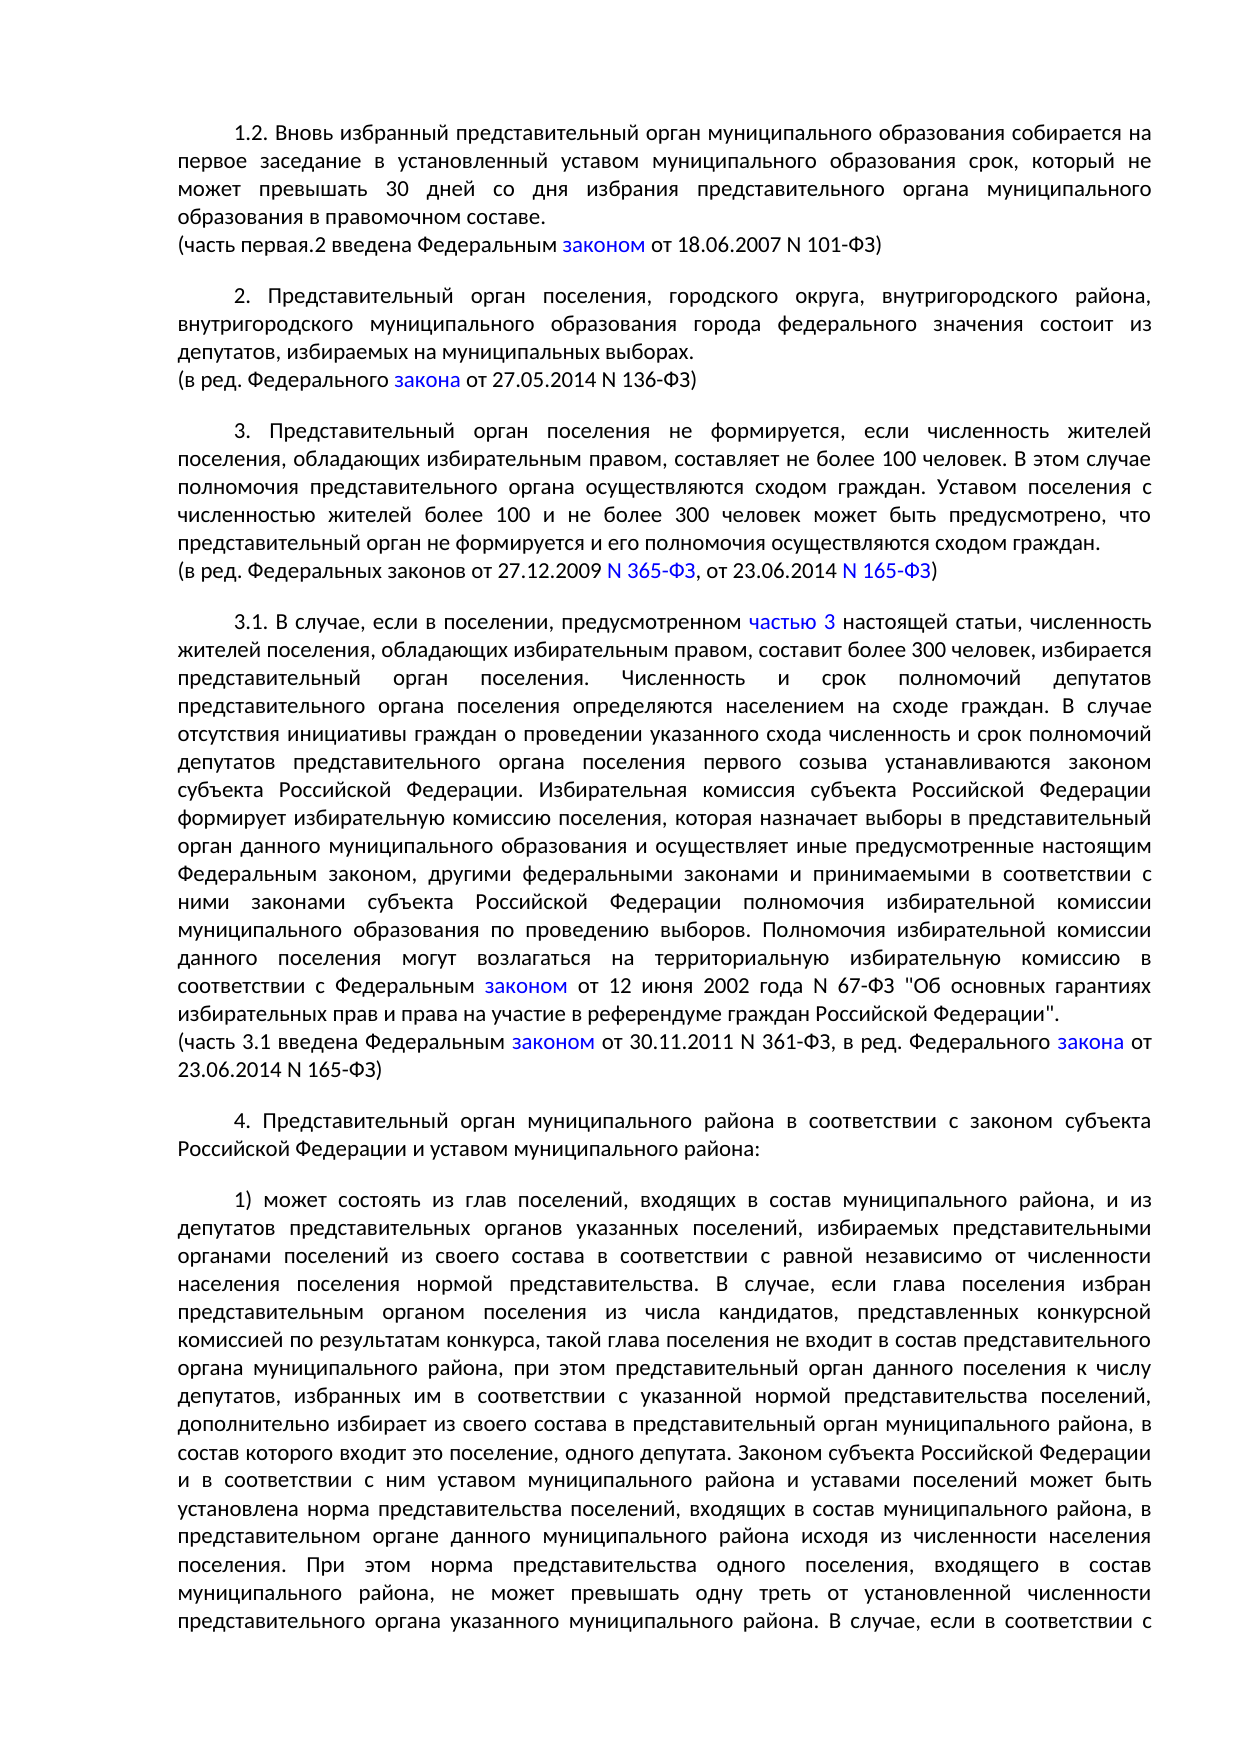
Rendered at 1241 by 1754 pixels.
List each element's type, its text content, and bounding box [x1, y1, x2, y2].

text 2. Представительный орган поселения, городского округа, внутригородского района, внутригородского муниципального образования города федерального значения состоит из депутатов, избираемых на муниципальных выборах. [177, 281, 1152, 365]
text (в ред. Федерального закона от 27.05.2014 N 136-ФЗ) [177, 365, 1152, 393]
text 4. Представительный орган муниципального района в соответствии с законом субъекта Российской Федерации и уставом муниципального района: [177, 1106, 1152, 1162]
text (часть первая.2 введена Федеральным законом от 18.06.2007 N 101-ФЗ) [177, 230, 1152, 258]
text 3. Представительный орган поселения не формируется, если численность жителей поселения, обладающих избирательным правом, составляет не более 100 человек. В этом случае полномочия представительного органа осуществляются сходом граждан. Уставом поселения с численностью жителей более 100 и не более 300 человек может быть предусмотрено, что представительный орган не формируется и его полномочия осуществляются сходом граждан. [177, 416, 1152, 556]
text 3.1. В случае, если в поселении, предусмотренном частью 3 настоящей статьи, численность жителей поселения, обладающих избирательным правом, составит более 300 человек, избирается представительный орган поселения. Численность и срок полномочий депутатов представительного органа поселения определяются населением на сходе граждан. В случае отсутствия инициативы граждан о проведении указанного схода численность и срок полномочий депутатов представительного органа поселения первого созыва устанавливаются законом субъекта Российской Федерации. Избирательная комиссия субъекта Российской Федерации формирует избирательную комиссию поселения, которая назначает выборы в представительный орган данного муниципального образования и осуществляет иные предусмотренные настоящим Федеральным законом, другими федеральными законами и принимаемыми в соответствии с ними законами субъекта Российской Федерации полномочия избирательной комиссии муниципального образования по проведению выборов. Полномочия избирательной комиссии данного поселения могут возлагаться на территориальную избирательную комиссию в соответствии с Федеральным законом от 12 июня 2002 года N 67-ФЗ "Об основных гарантиях избирательных прав и права на участие в референдуме граждан Российской Федерации". [177, 607, 1152, 1027]
text (в ред. Федеральных законов от 27.12.2009 N 365-ФЗ, от 23.06.2014 N 165-ФЗ) [177, 556, 1152, 584]
text (часть 3.1 введена Федеральным законом от 30.11.2011 N 361-ФЗ, в ред. Федерального закона от 23.06.2014 N 165-ФЗ) [177, 1027, 1152, 1083]
text 1.2. Вновь избранный представительный орган муниципального образования собирается на первое заседание в установленный уставом муниципального образования срок, который не может превышать 30 дней со дня избрания представительного органа муниципального образования в правомочном составе. [177, 118, 1152, 230]
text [177, 1185, 1152, 1634]
